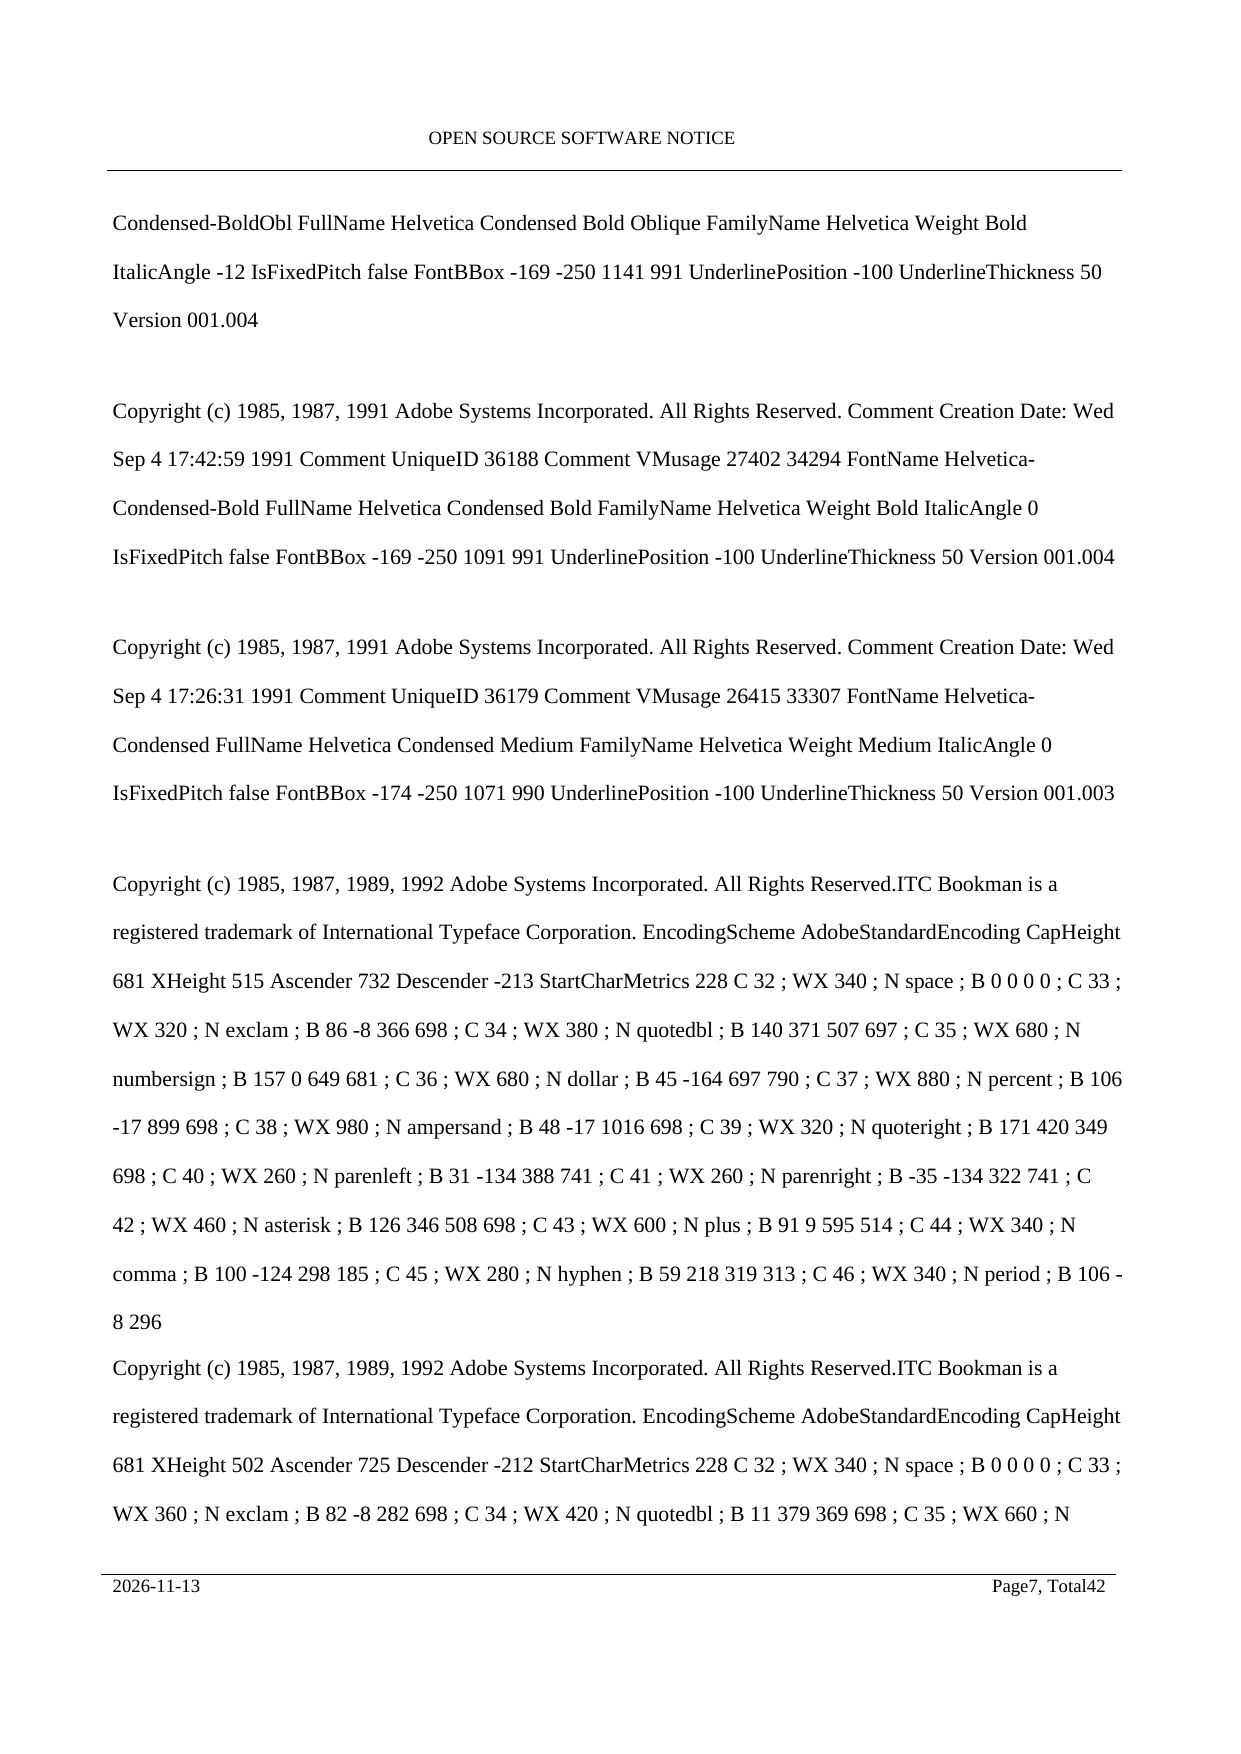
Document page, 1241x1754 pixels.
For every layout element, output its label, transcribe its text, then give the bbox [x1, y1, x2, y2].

text Copyright (c) 1985, 1987, 1991 Adobe Systems Incorporated. All Rights Reserved. Comment Creation Date: Wed Sep 4 17:42:59 1991 Comment UniqueID 36188 Comment VMusage 27402 34294 FontName Helvetica-Condensed-Bold FullName Helvetica Condensed Bold FamilyName Helvetica Weight Bold ItalicAngle 0 IsFixedPitch false FontBBox -169 -250 1091 991 UnderlinePosition -100 UnderlineThickness 50 Version 001.004 [112, 394, 1128, 573]
text Copyright (c) 1985, 1987, 1989, 1992 Adobe Systems Incorporated. All Rights Reserved.ITC Bookman is a registered trademark of International Typeface Corporation. EncodingScheme AdobeStandardEncoding CapHeight 681 XHeight 515 Ascender 732 Descender -213 StartCharMetrics 228 C 32 ; WX 340 ; N space ; B 0 0 0 0 ; C 33 ; WX 320 ; N exclam ; B 86 -8 366 698 ; C 34 ; WX 380 ; N quotedbl ; B 140 371 507 697 ; C 35 ; WX 680 ; N numbersign ; B 157 0 649 681 ; C 36 ; WX 680 ; N dollar ; B 45 -164 697 790 ; C 37 ; WX 880 ; N percent ; B 106 -17 899 698 ; C 38 ; WX 980 ; N ampersand ; B 48 -17 1016 698 ; C 39 ; WX 320 ; N quoteright ; B 171 420 349 698 ; C 40 ; WX 260 ; N parenleft ; B 31 -134 388 741 ; C 41 ; WX 260 ; N parenright ; B -35 -134 322 741 ; C 42 ; WX 460 ; N asterisk ; B 126 346 508 698 ; C 43 ; WX 600 ; N plus ; B 91 9 595 514 ; C 44 ; WX 340 ; N comma ; B 100 -124 298 185 ; C 45 ; WX 280 ; N hyphen ; B 59 218 319 313 ; C 46 ; WX 340 ; N period ; B 106 -8 296 [112, 867, 1128, 1338]
text Copyright (c) 1985, 1987, 1991 Adobe Systems Incorporated. All Rights Reserved. Comment Creation Date: Wed Sep 4 17:26:31 1991 Comment UniqueID 36179 Comment VMusage 26415 33307 FontName Helvetica-Condensed FullName Helvetica Condensed Medium FamilyName Helvetica Weight Medium ItalicAngle 0 IsFixedPitch false FontBBox -174 -250 1071 990 UnderlinePosition -100 UnderlineThickness 50 Version 001.003 [112, 631, 1128, 809]
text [112, 1351, 1128, 1529]
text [112, 206, 1128, 336]
